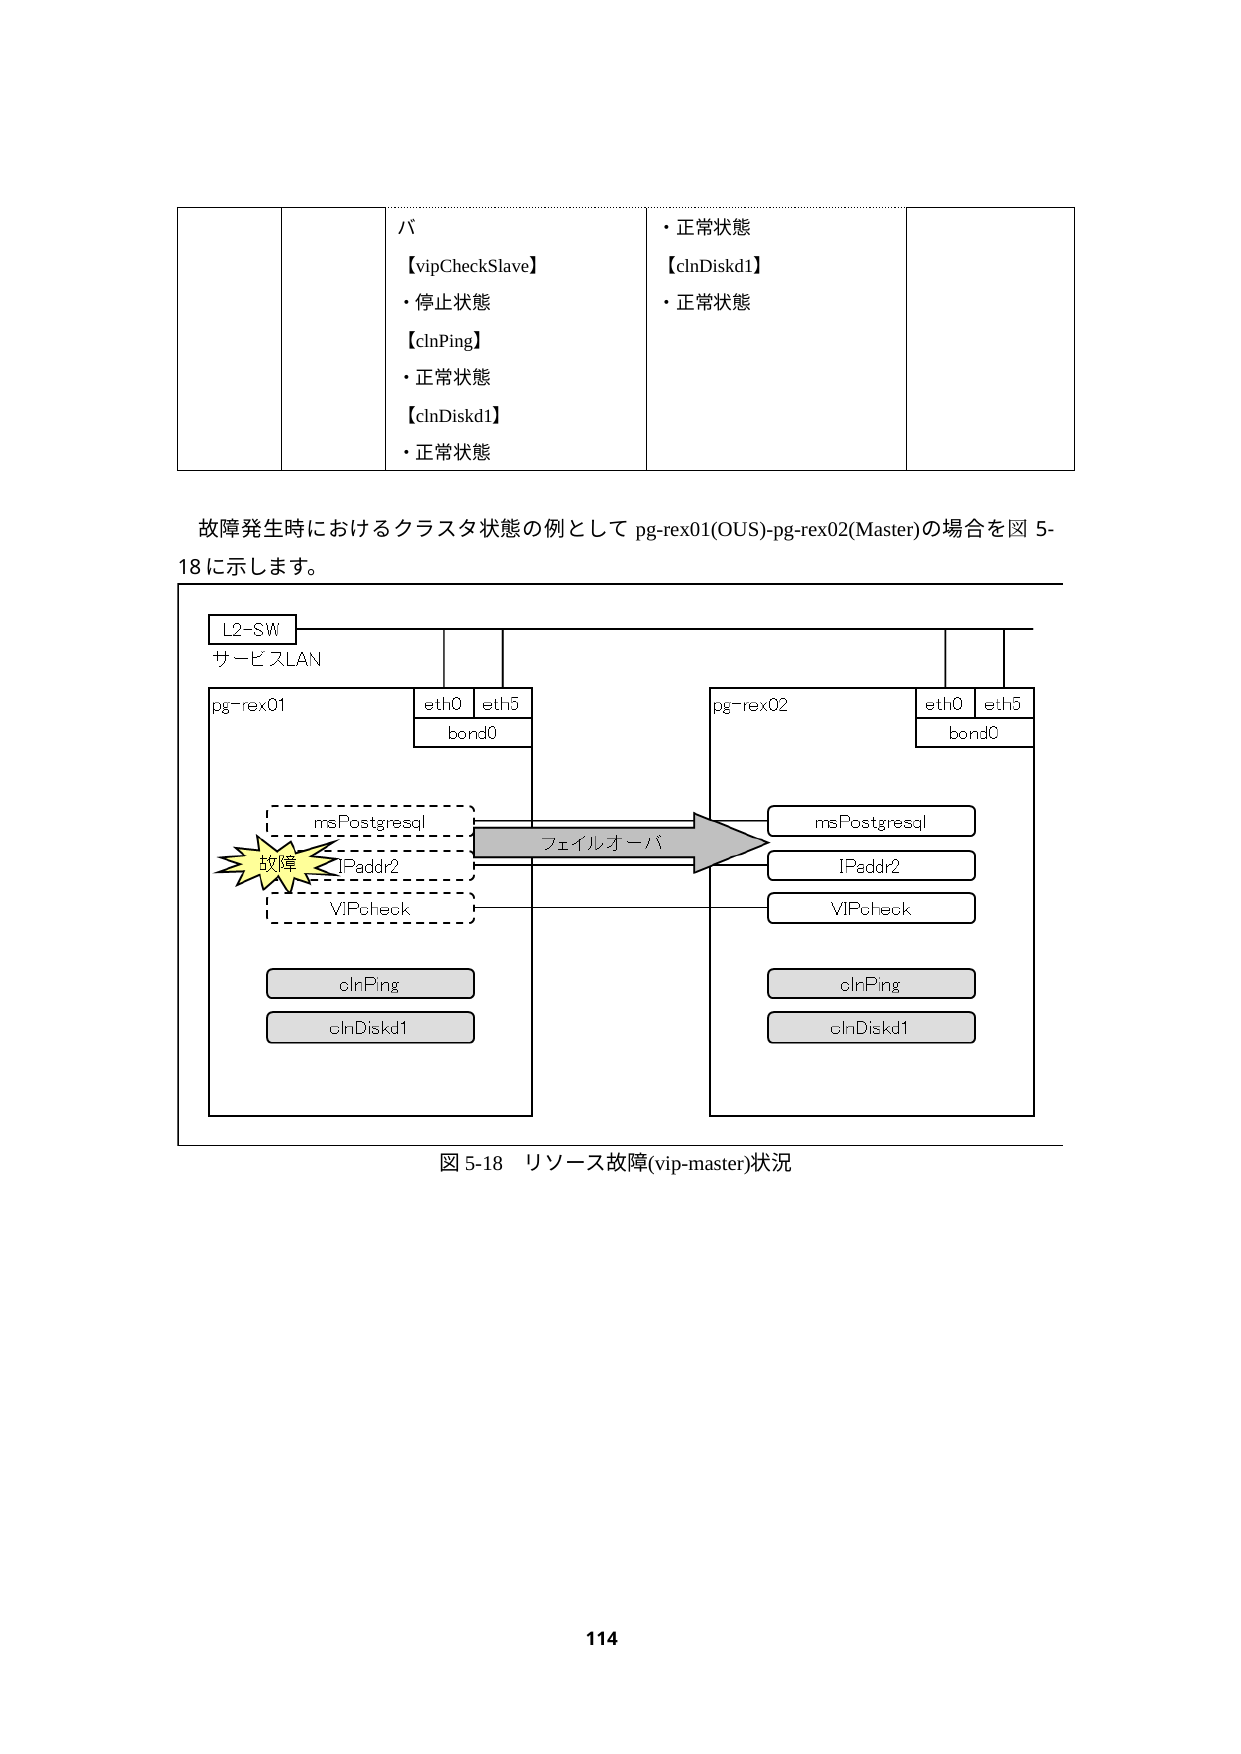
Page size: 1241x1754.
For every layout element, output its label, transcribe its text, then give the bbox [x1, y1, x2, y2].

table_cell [647, 207, 906, 470]
picture [177, 583, 1063, 1146]
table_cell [386, 207, 646, 470]
